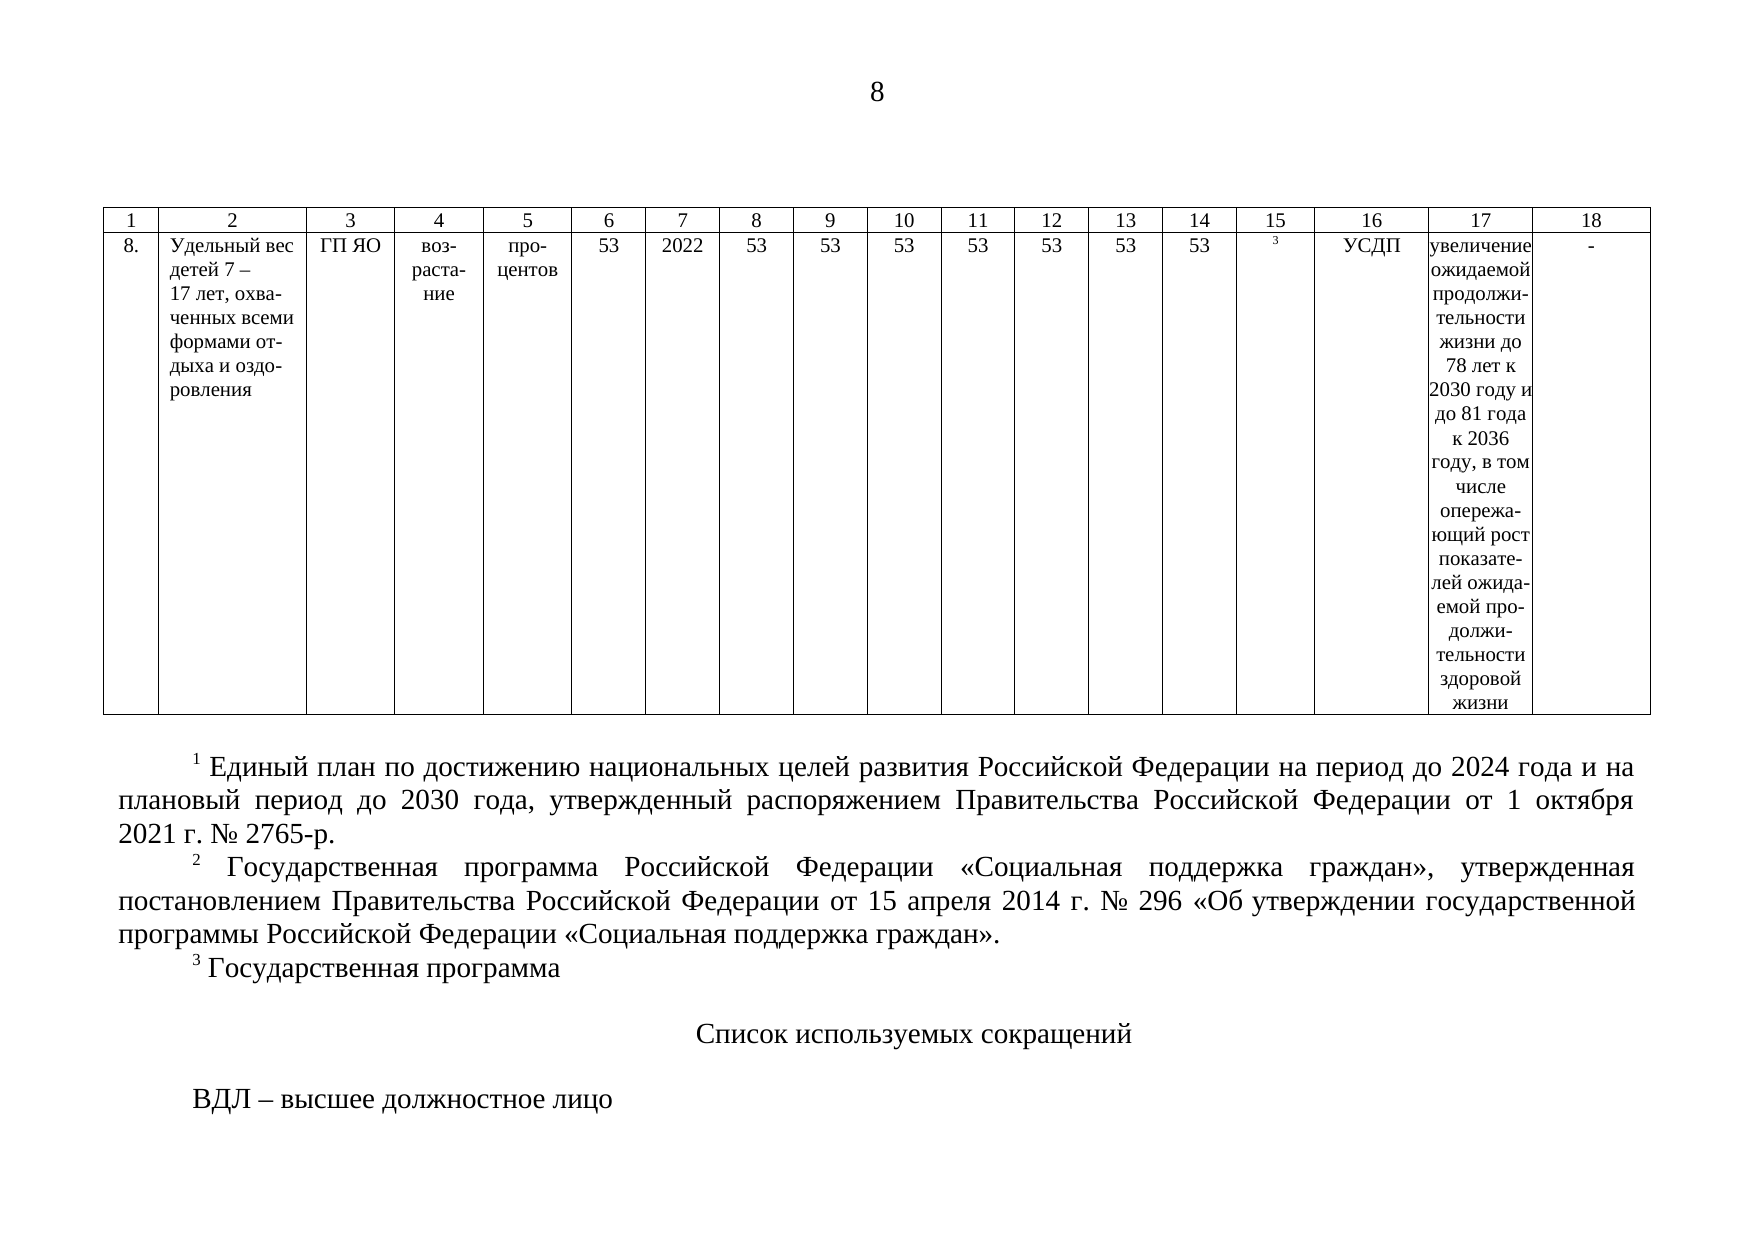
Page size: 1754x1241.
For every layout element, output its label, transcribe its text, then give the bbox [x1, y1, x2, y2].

table_cell 53 [1163, 233, 1236, 714]
text 3 Государственная программа [118, 950, 1636, 983]
table_header 2 [159, 208, 306, 232]
table_header 4 [395, 208, 483, 232]
table_cell 53 [1089, 233, 1162, 714]
table_header 9 [794, 208, 867, 232]
text Список используемых сокращений [118, 1017, 1636, 1049]
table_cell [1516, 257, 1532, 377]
table_header 6 [572, 208, 645, 232]
table_cell Удельный вес детей 7 – 17 лет, охваченных всеми формами отдыха и оздоровления [159, 233, 306, 714]
table_header 18 [1533, 208, 1650, 232]
table_cell 53 [868, 233, 941, 714]
table_header 14 [1163, 208, 1236, 232]
text 2 Государственная программа Российской Федерации «Социальная поддержка граждан», утвержденная постановлением Правительства Российской Федерации от 15 апреля 2014 г. № 296 «Об утверждении государственной программы Российской Федерации «Социальная поддержка граждан». [118, 849, 1636, 950]
table_cell ГП ЯО [307, 233, 394, 714]
table_header 11 [942, 208, 1014, 232]
table_header 16 [1315, 208, 1428, 232]
table_header 10 [868, 208, 941, 232]
table_header 5 [484, 208, 571, 232]
table_cell 2022 [646, 233, 719, 714]
table_header 3 [307, 208, 394, 232]
table_cell 53 [572, 233, 645, 714]
table_cell 53 [720, 233, 793, 714]
table_cell 53 [1015, 233, 1088, 714]
table_header 13 [1089, 208, 1162, 232]
table_cell 8. [104, 233, 158, 714]
table_cell воз-раста-ние [395, 233, 483, 714]
table_header 1 [104, 208, 158, 232]
table_header 12 [1015, 208, 1088, 232]
table_header 7 [646, 208, 719, 232]
text ВДЛ – высшее должностное лицо [118, 1082, 1636, 1114]
table_cell 3 [1237, 233, 1314, 714]
table_cell процентов [484, 233, 571, 714]
table_cell увеличение ожидаемой продолжительности жизни до 78 лет к 2030 году и до 81 года к 2036 году, в том числе опережающий рост показателей ожидаемой продолжительности здоровой жизни [1429, 401, 1532, 714]
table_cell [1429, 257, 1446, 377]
table_header 8 [720, 208, 793, 232]
table_header 15 [1237, 208, 1314, 232]
text 1 Единый план по достижению национальных целей развития Российской Федерации на период до 2024 года и на плановый период до 2030 года, утвержденный распоряжением Правительства Российской Федерации от 1 октября 2021 г. № 2765-р. [118, 749, 1636, 849]
table_cell 53 [942, 233, 1014, 714]
table_cell УСДП [1315, 233, 1428, 714]
table_cell - [1533, 233, 1650, 714]
table_header 17 [1429, 208, 1532, 232]
table_cell 53 [794, 233, 867, 714]
